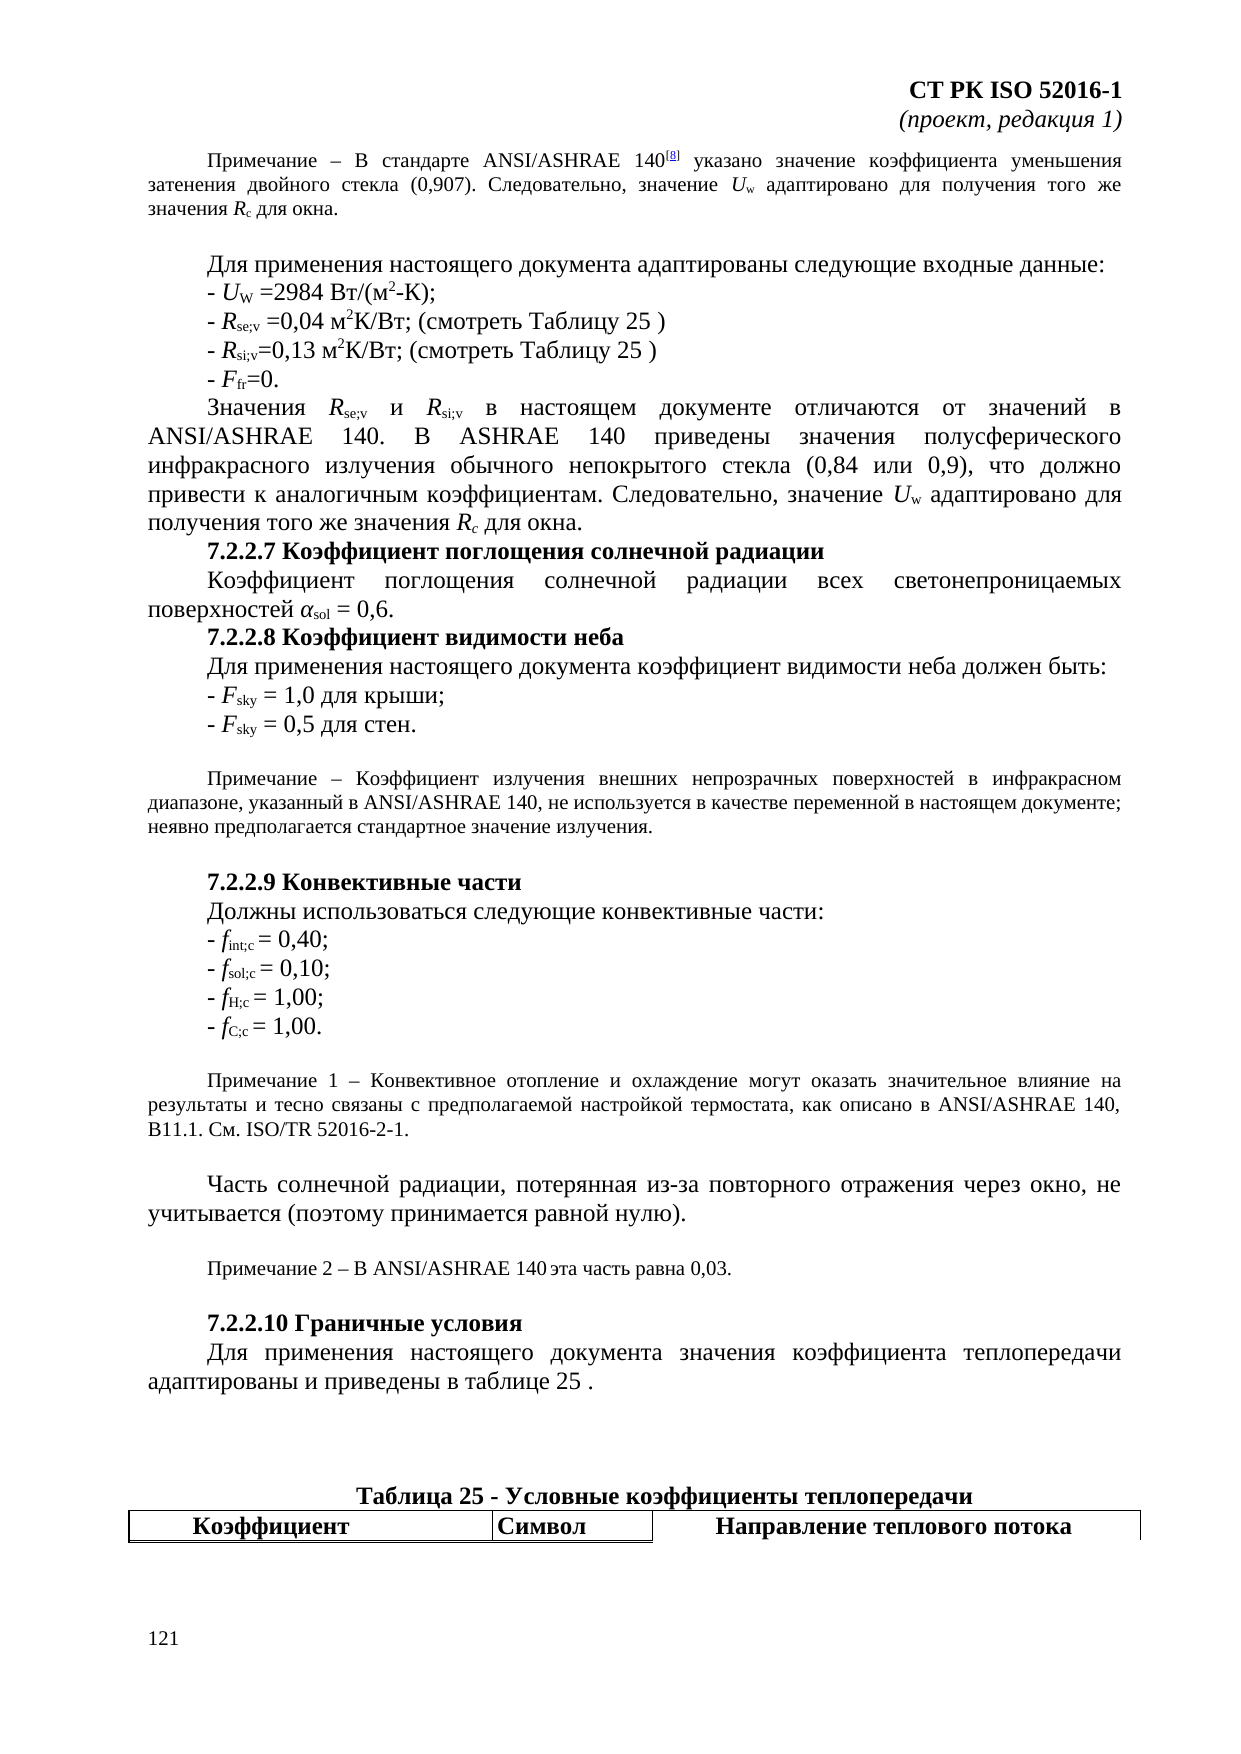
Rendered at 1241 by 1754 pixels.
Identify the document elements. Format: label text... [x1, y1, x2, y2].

text - Rsi;v=0,13 м2К/Вт; (смотреть Таблицу 25 ) [148, 335, 1122, 364]
text Коэффициент поглощения солнечной радиации всех светонепроницаемых поверхностей αsol = 0,6. [148, 565, 1122, 622]
text Таблица 25 - Условные коэффициенты теплопередачи [148, 1481, 1122, 1509]
text Примечание – Коэффициент излучения внешних непрозрачных поверхностей в инфракрасном диапазоне, указанный в ANSI/ASHRAE 140, не используется в качестве переменной в настоящем документе; неявно предполагается стандартное значение излучения. [148, 766, 1122, 838]
text Примечание – В стандарте ANSI/ASHRAE 140[8] указано значение коэффициента уменьшения затенения двойного стекла (0,907). Следовательно, значение Uw адаптировано для получения того же значения Rc для окна. [148, 148, 1122, 220]
text Часть солнечной радиации, потерянная из-за повторного отражения через окно, не учитывается (поэтому принимается равной нулю). [148, 1169, 1122, 1227]
text - fH;c = 1,00; [148, 982, 1122, 1011]
text - Fsky = 0,5 для стен. [148, 709, 1122, 737]
text Должны использоваться следующие конвективные части: [148, 896, 1122, 924]
text - fsol;c = 0,10; [148, 953, 1122, 982]
text 7.2.2.7 Коэффициент поглощения солнечной радиации [148, 536, 1122, 565]
text Примечание 2 – В ANSI/ASHRAE 140 эта часть равна 0,03. [148, 1256, 1122, 1279]
text Значения Rse;v и Rsi;v в настоящем документе отличаются от значений в ANSI/ASHRAE 140. В ASHRAE 140 приведены значения полусферического инфракрасного излучения обычного непокрытого стекла (0,84 или 0,9), что должно привести к аналогичным коэффициентам. Следовательно, значение Uw адаптировано для получения того же значения Rc для окна. [148, 392, 1122, 536]
text - Ffr=0. [148, 364, 1122, 392]
text 7.2.2.9 Конвективные части [148, 867, 1122, 896]
text Для применения настоящего документа адаптированы следующие входные данные: [148, 249, 1122, 277]
text - Rse;v =0,04 м2К/Вт; (смотреть Таблицу 25 ) [148, 306, 1122, 335]
text 7.2.2.10 Граничные условия [148, 1308, 1122, 1337]
text - fC;c = 1,00. [148, 1011, 1122, 1039]
text Для применения настоящего документа значения коэффициента теплопередачи адаптированы и приведены в таблице 25 . [148, 1337, 1122, 1394]
text Примечание 1 – Конвективное отопление и охлаждение могут оказать значительное влияние на результаты и тесно связаны с предполагаемой настройкой термостата, как описано в ANSI/ASHRAE 140, B11.1. См. ISO/TR 52016-2-1. [148, 1068, 1122, 1141]
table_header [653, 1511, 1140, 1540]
text - Fsky = 1,0 для крыши; [148, 680, 1122, 709]
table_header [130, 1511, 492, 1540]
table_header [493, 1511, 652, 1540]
text - UW =2984 Вт/(м2-К); [148, 277, 1122, 306]
text - fint;c = 0,40; [148, 924, 1122, 953]
text 7.2.2.8 Коэффициент видимости неба [148, 622, 1122, 651]
text Для применения настоящего документа коэффициент видимости неба должен быть: [148, 651, 1122, 680]
